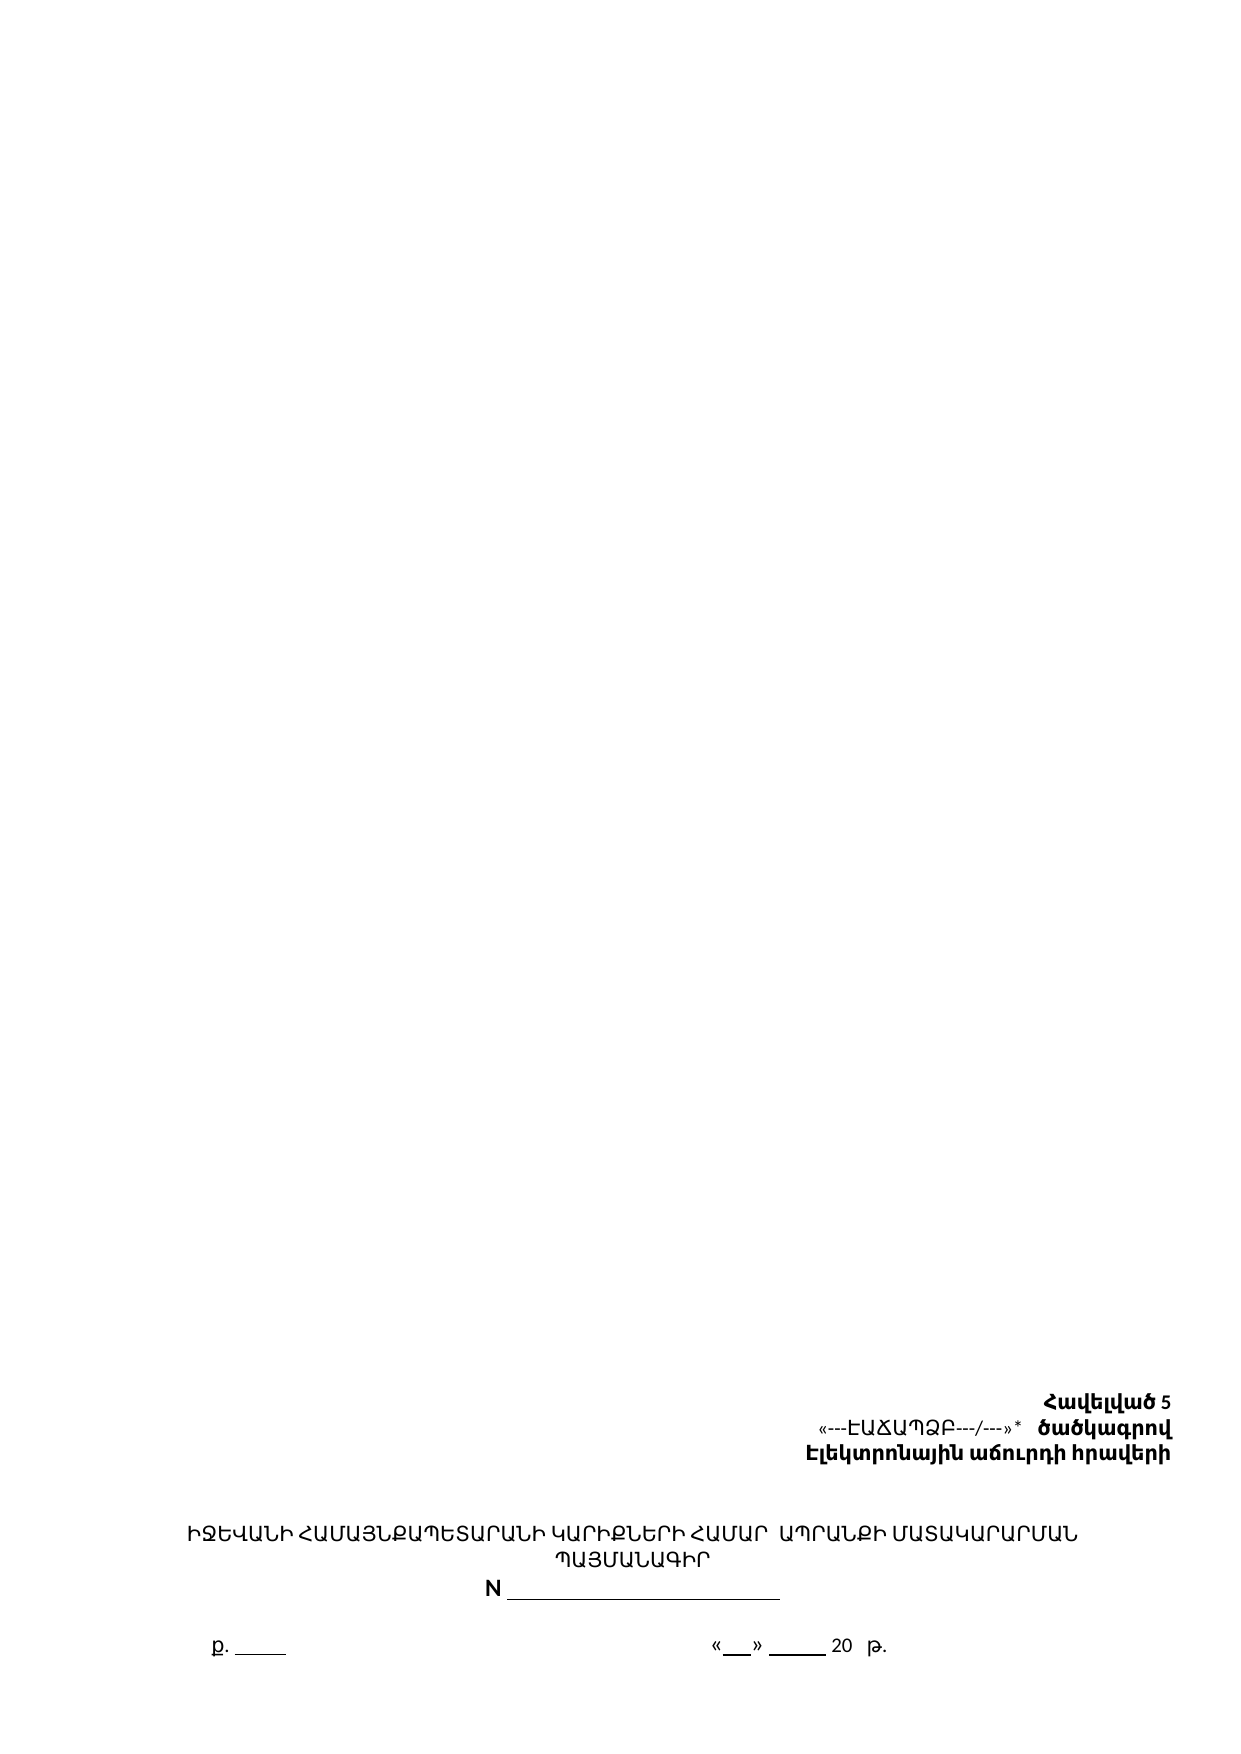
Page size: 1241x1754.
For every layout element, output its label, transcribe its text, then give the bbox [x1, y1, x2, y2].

text ՊԱՅՄԱՆԱԳԻՐ [79, 1547, 1171, 1572]
text ք. « » 20 թ. [94, 1628, 1171, 1659]
text «---ԷԱՃԱՊՁԲ---/---»* ծածկագրով [94, 1415, 1171, 1440]
text ԻՋԵՎԱՆԻ ՀԱՄԱՅՆՔԱՊԵՏԱՐԱՆԻ ԿԱՐԻՔՆԵՐԻ ՀԱՄԱՐ ԱՊՐԱՆՔԻ ՄԱՏԱԿԱՐԱՐՄԱՆ [79, 1522, 1171, 1547]
text Հավելված 5 [94, 1389, 1171, 1415]
text Էլեկտրոնային աճուրդի հրավերի [94, 1440, 1171, 1466]
text N [79, 1572, 1171, 1603]
